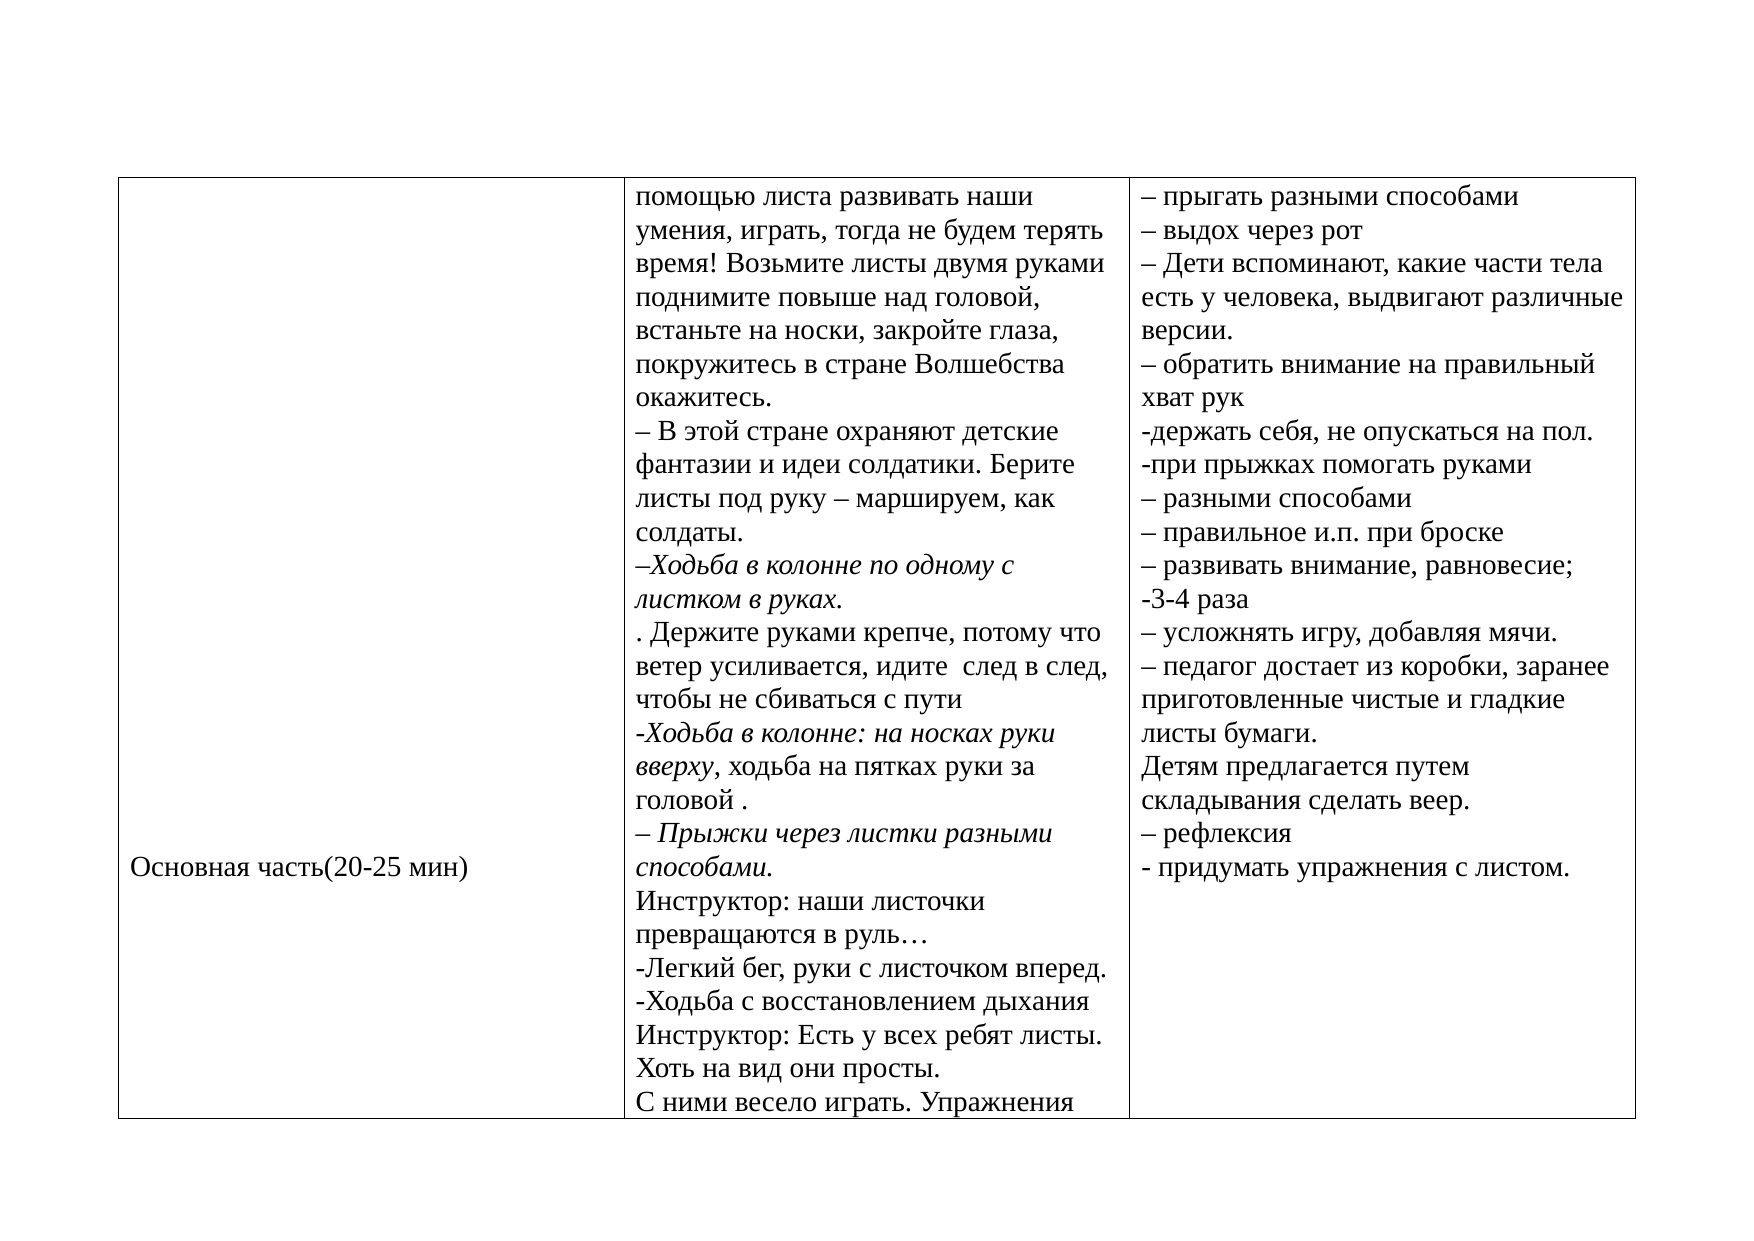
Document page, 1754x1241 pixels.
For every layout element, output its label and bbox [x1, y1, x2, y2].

table_cell [625, 178, 1129, 1117]
table_cell [119, 178, 624, 1117]
table_cell [1130, 178, 1635, 1117]
